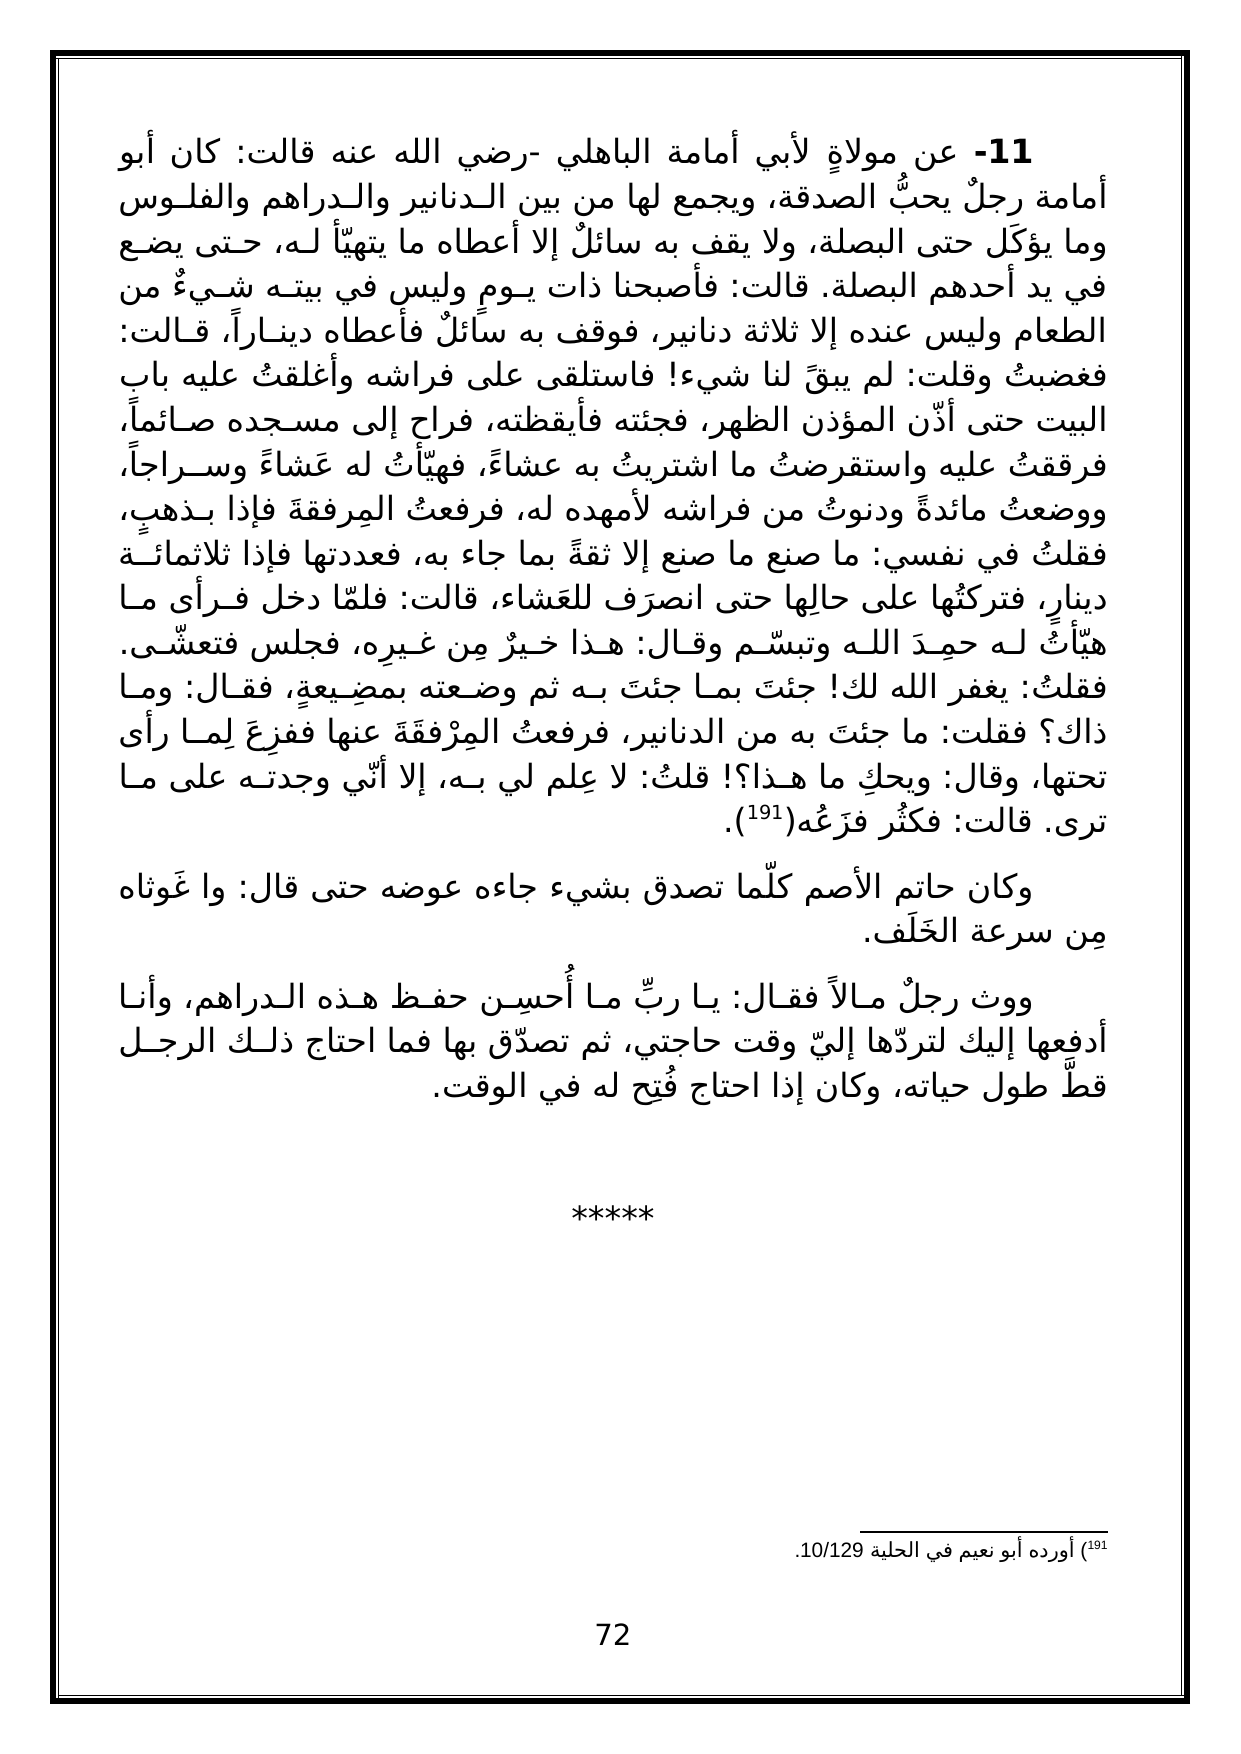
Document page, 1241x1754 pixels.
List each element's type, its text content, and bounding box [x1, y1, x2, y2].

text وكان حاتم الأصم كلّما تصدق بشيء جاءه عوضه حتى قال: وا غَوثاه مِن سرعة الخَلَف. [118, 867, 1107, 951]
text 11- عن مولاةٍ لأبي أمامة الباهلي -رضي الله عنه قالت: كان أبو أمامة رجلٌ يحبُّ الصدقة، ويجمع لها من بين الدنانير والدراهم والفلوس وما يؤكَل حتى البصلة، ولا يقف به سائلٌ إلا أعطاه ما يتهيّأ له، حتى يضع في يد أحدهم البصلة. قالت: فأصبحنا ذات يومٍ وليس في بيته شيءٌ من الطعام وليس عنده إلا ثلاثة دنانير، فوقف به سائلٌ فأعطاه ديناراً، قالت: فغضبتُ وقلت: لم يبقً لنا شيء! فاستلقى على فراشه وأغلقتُ عليه باب البيت حتى أذّن المؤذن الظهر، فجئته فأيقظته، فراح إلى مسجده صائماً، فرققتُ عليه واستقرضتُ ما اشتريتُ به عشاءً، فهيّأتُ له عَشاءً وسراجاً، ووضعتُ مائدةً ودنوتُ من فراشه لأمهده له، فرفعتُ المِرفقةَ فإذا بذهبٍ، فقلتُ في نفسي: ما صنع ما صنع إلا ثقةً بما جاء به، فعددتها فإذا ثلاثمائة دينارٍ، فتركتُها على حالِها حتى انصرَف للعَشاء، قالت: فلمّا دخل فرأى ما هيّأتُ له حمِدَ الله وتبسّم وقال: هذا خيرٌ مِن غيرِه، فجلس فتعشّى. فقلتُ: يغفر الله لك! جئتَ بما جئتَ به ثم وضعته بمضِيعةٍ، فقال: وما ذاك؟ فقلت: ما جئتَ به من الدنانير، فرفعتُ المِرْفقَةَ عنها ففزِعَ لِما رأى تحتها، وقال: ويحكِ ما هذا؟! قلتُ: لا عِلم لي به، إلا أنّي وجدته على ما ترى. قالت: فكثُر فزَعُه(). [118, 133, 1107, 841]
text ***** [118, 1199, 1107, 1238]
text ووث رجلٌ مالاً فقال: يا ربِّ ما أُحسِن حفظ هذه الدراهم، وأنا أدفعها إليك لتردّها إليّ وقت حاجتي، ثم تصدّق بها فما احتاج ذلك الرجل قطَّ طول حياته، وكان إذا احتاج فُتِح له في الوقت. [118, 977, 1107, 1105]
